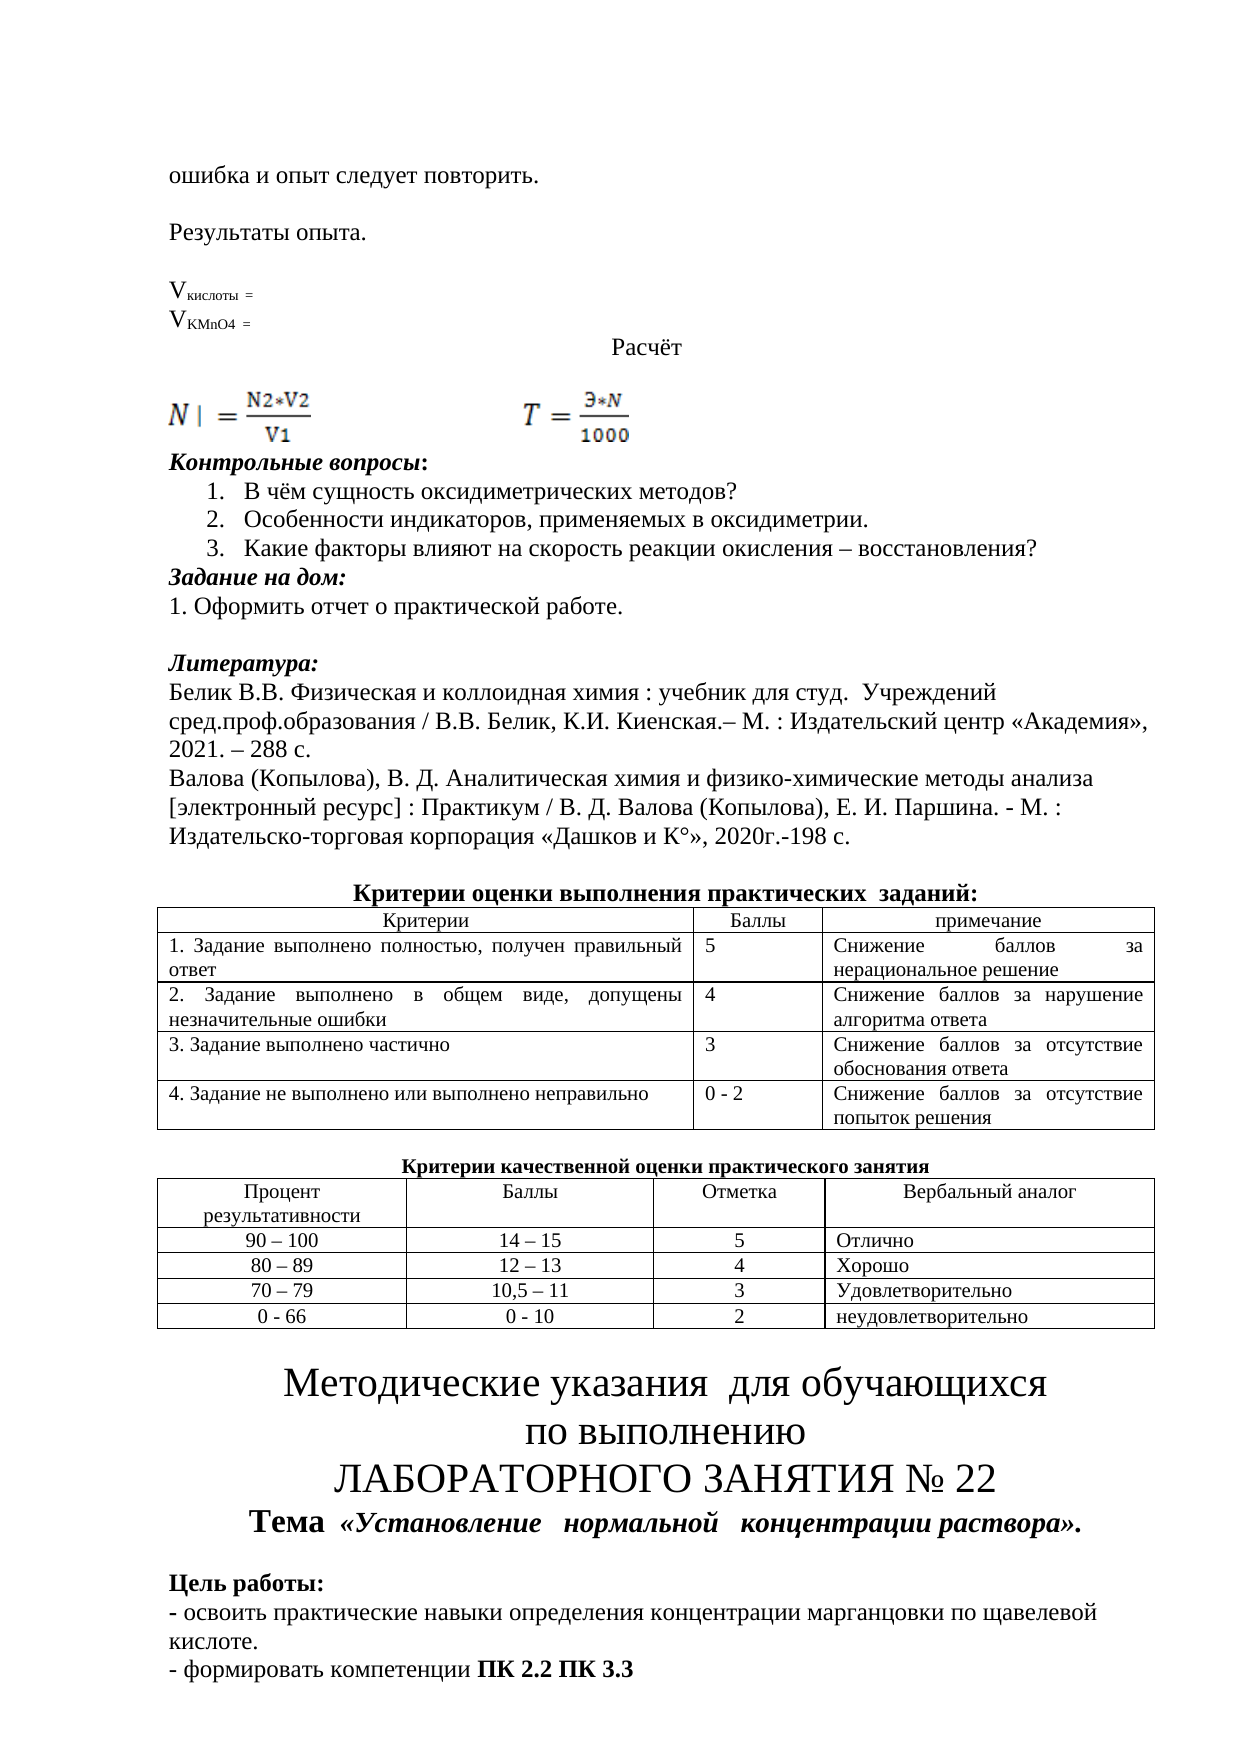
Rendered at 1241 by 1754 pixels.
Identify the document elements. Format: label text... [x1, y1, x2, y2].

text Белик В.В. Физическая и коллоидная химия : учебник для студ. Учреждений сред.проф.образования / В.В. Белик, К.И. Киенская.– М. : Издательский центр «Академия», 2021. – 288 с. [169, 677, 1162, 763]
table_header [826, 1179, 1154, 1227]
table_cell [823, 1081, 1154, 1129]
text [169, 160, 1162, 189]
text Результаты опыта. [169, 217, 1162, 246]
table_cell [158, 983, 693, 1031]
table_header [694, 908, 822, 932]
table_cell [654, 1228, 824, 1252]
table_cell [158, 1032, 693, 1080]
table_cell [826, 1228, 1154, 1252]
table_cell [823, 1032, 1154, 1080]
text Критерии оценки выполнения практических заданий: [169, 878, 1162, 907]
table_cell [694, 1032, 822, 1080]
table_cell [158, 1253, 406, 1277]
text Задание на дом: [169, 562, 1162, 591]
list В чём сущность оксидиметрических методов? [206, 476, 1162, 504]
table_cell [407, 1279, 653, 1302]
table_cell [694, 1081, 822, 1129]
list Какие факторы влияют на скорость реакции окисления – восстановления? [206, 533, 1162, 562]
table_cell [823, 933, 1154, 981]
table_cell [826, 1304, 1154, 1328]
text Методические указания для обучающихся [169, 1357, 1162, 1405]
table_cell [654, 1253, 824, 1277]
text Литература: [169, 648, 1162, 677]
picture [523, 389, 629, 442]
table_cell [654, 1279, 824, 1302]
text Цель работы: [169, 1568, 1162, 1597]
text - освоить практические навыки определения концентрации марганцовки по щавелевой кислоте. [169, 1597, 1162, 1654]
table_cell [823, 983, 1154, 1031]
text ЛАБОРАТОРНОГО ЗАНЯТИЯ № 22 [169, 1453, 1162, 1501]
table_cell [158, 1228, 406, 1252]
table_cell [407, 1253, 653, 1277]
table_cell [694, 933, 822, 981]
text Контрольные вопросы: [169, 447, 1162, 476]
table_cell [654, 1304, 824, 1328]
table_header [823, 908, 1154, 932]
picture [168, 389, 311, 442]
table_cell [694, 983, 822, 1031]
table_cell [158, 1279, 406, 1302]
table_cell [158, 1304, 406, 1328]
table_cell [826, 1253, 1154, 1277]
text - формировать компетенции ПК 2.2 ПК 3.3 [169, 1654, 1162, 1683]
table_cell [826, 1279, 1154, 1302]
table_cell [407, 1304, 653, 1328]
text Тема «Установление нормальной концентрации раствора». [169, 1501, 1162, 1539]
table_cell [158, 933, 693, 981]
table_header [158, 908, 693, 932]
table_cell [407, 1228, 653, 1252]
text по выполнению [169, 1405, 1162, 1453]
text Расчёт [169, 332, 1162, 361]
text 1. Оформить отчет о практической работе. [169, 591, 1162, 619]
text Валова (Копылова), В. Д. Аналитическая химия и физико-химические методы анализа [электронный ресурс] : Практикум / В. Д. Валова (Копылова), Е. И. Паршина. - М. : Издательско-торговая корпорация «Дашков и К°», 2020г.-198 с. [169, 763, 1162, 849]
list Особенности индикаторов, применяемых в оксидиметрии. [206, 504, 1162, 533]
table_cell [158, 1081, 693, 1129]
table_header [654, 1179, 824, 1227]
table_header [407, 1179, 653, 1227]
text Vкислоты = [169, 275, 1162, 304]
text Критерии качественной оценки практического занятия [169, 1154, 1162, 1178]
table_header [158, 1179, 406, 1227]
text VKMnO4 = [169, 304, 1162, 332]
